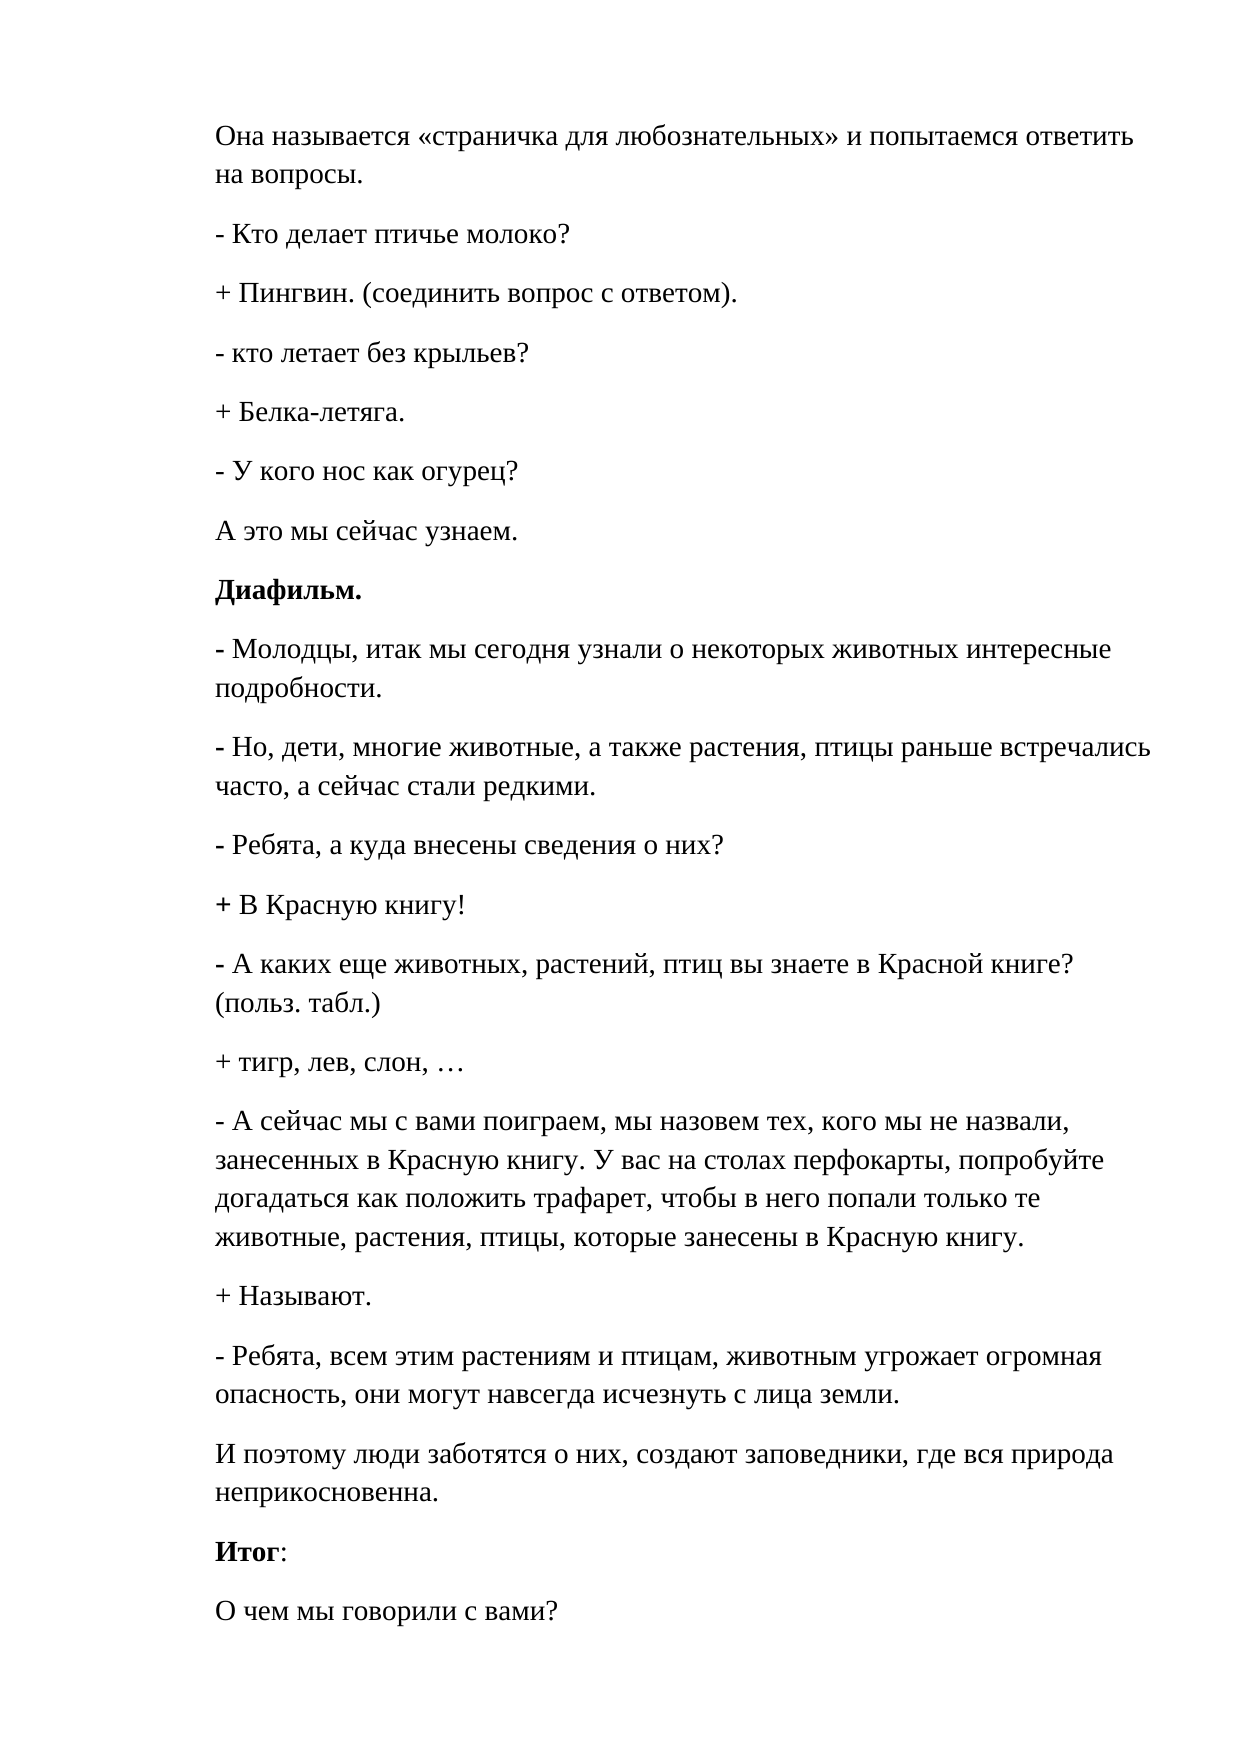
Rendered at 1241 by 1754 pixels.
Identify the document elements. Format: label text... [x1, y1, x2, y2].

text + В Красную книгу! [215, 887, 1152, 920]
text - Ребята, всем этим растениям и птицам, животным угрожает огромная опасность, они могут навсегда исчезнуть с лица земли. [215, 1338, 1152, 1410]
text Она называется «страничка для любознательных» и попытаемся ответить на вопросы. [215, 118, 1152, 190]
text - кто летает без крыльев? [215, 335, 1152, 368]
text - А сейчас мы с вами поиграем, мы назовем тех, кого мы не назвали, занесенных в Красную книгу. У вас на столах перфокарты, попробуйте догадаться как положить трафарет, чтобы в него попали только те животные, растения, птицы, которые занесены в Красную книгу. [215, 1103, 1152, 1253]
text И поэтому люди заботятся о них, создают заповедники, где вся природа неприкосновенна. [215, 1436, 1152, 1508]
text - Кто делает птичье молоко? [215, 216, 1152, 249]
text - Но, дети, многие животные, а также растения, птицы раньше встречались часто, а сейчас стали редкими. [215, 729, 1152, 802]
text Диафильм. [215, 572, 1152, 606]
text - Ребята, а куда внесены сведения о них? [215, 827, 1152, 861]
text - А каких еще животных, растений, птиц вы знаете в Красной книге? (польз. табл.) [215, 946, 1152, 1018]
text - Молодцы, итак мы сегодня узнали о некоторых животных интересные подробности. [215, 632, 1152, 704]
text + Называют. [215, 1278, 1152, 1312]
text А это мы сейчас узнаем. [215, 513, 1152, 546]
text + Белка-летяга. [215, 394, 1152, 428]
text - У кого нос как огурец? [215, 453, 1152, 487]
text Итог: [215, 1534, 1152, 1567]
text О чем мы говорили с вами? [215, 1593, 1152, 1627]
text + Пингвин. (соединить вопрос с ответом). [215, 275, 1152, 309]
text + тигр, лев, слон, … [215, 1044, 1152, 1078]
